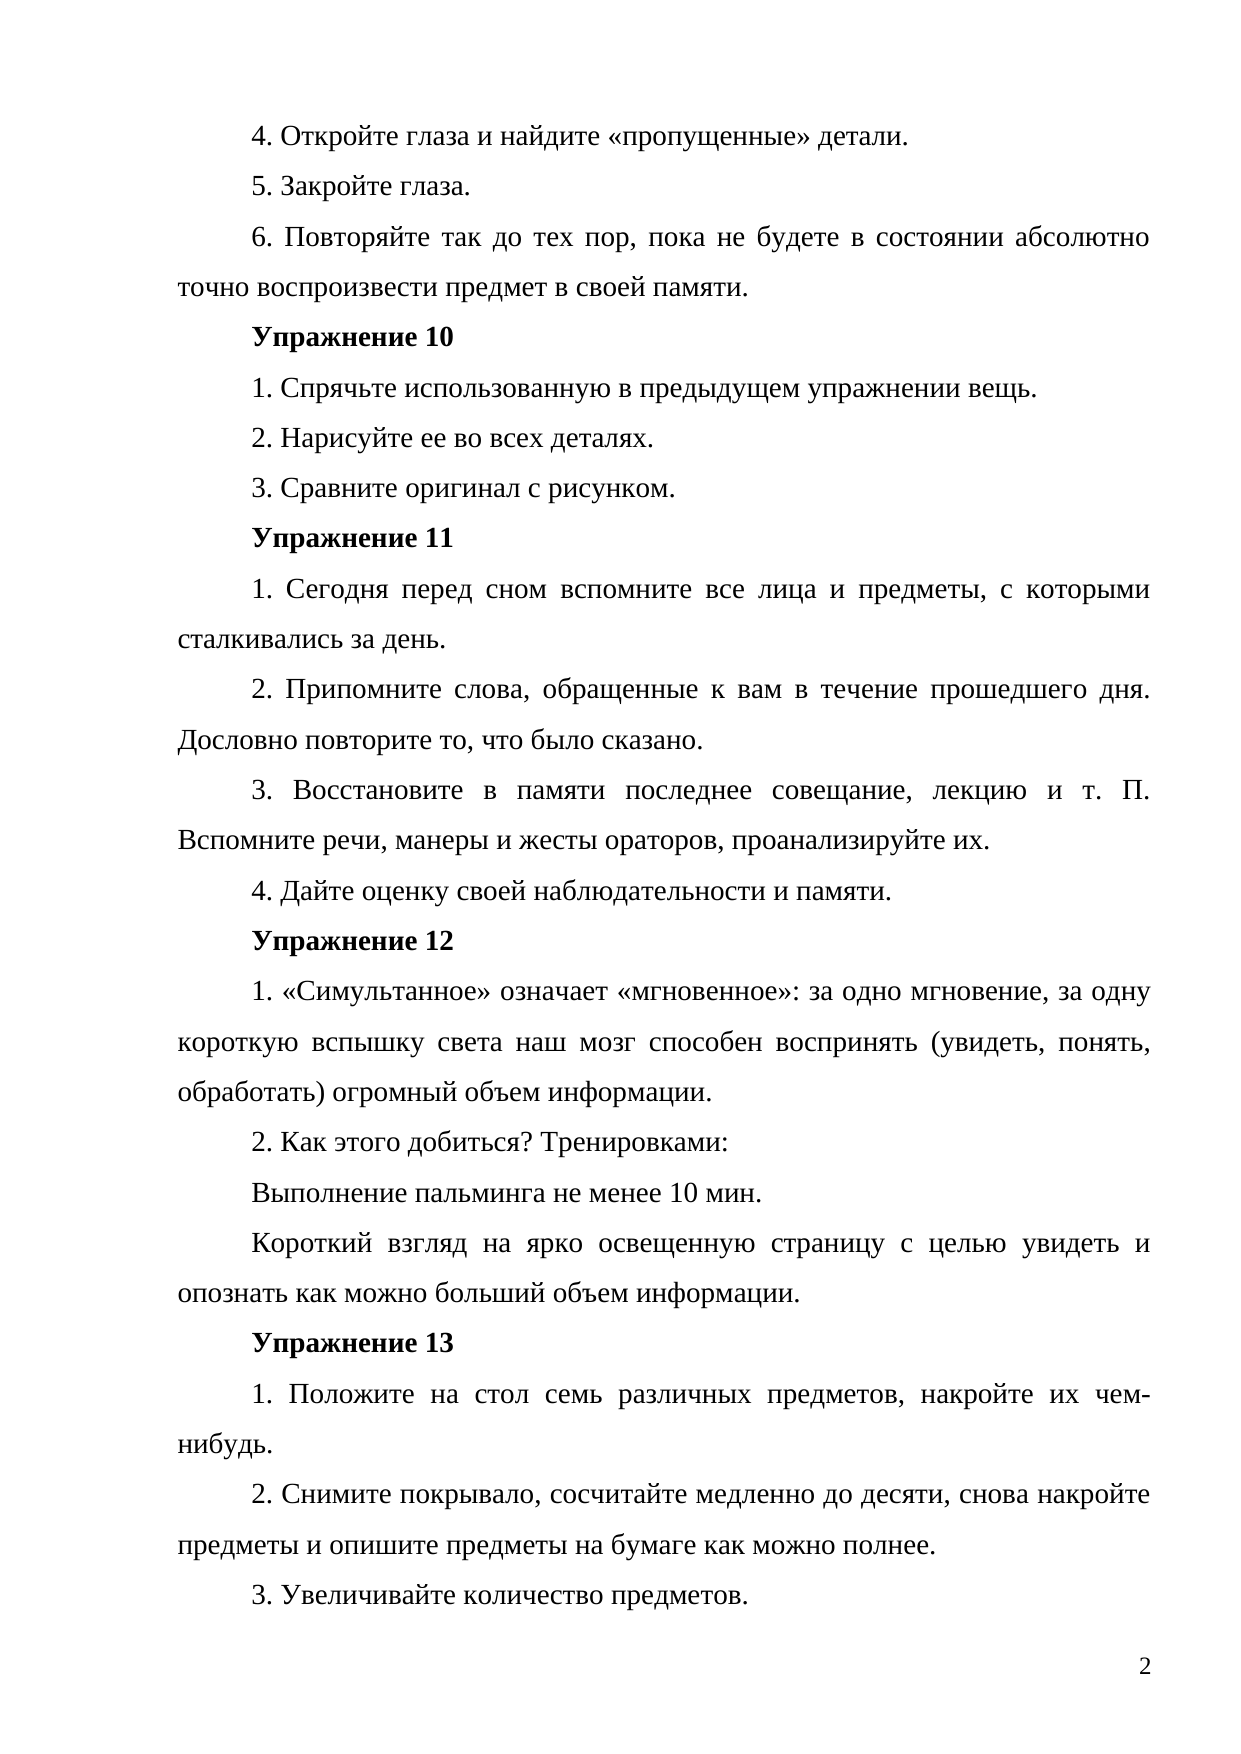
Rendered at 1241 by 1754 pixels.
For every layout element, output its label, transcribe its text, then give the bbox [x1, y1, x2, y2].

text Упражнение 11 [177, 521, 1152, 554]
text Упражнение 13 [177, 1326, 1152, 1359]
text Короткий взгляд на ярко освещенную страницу с целью увидеть и опознать как можно больший объем информации. [177, 1225, 1152, 1309]
text Упражнение 10 [177, 319, 1152, 353]
text 1. Сегодня перед сном вспомните все лица и предметы, с которыми сталкивались за день. [177, 571, 1152, 655]
text 3. Увеличивайте количество предметов. [177, 1577, 1152, 1611]
text 4. Дайте оценку своей наблюдательности и памяти. [177, 873, 1152, 906]
text 4. Откройте глаза и найдите «пропущенные» детали. [177, 118, 1152, 152]
text 3. Сравните оригинал с рисунком. [177, 470, 1152, 504]
text 1. «Симультанное» означает «мгновенное»: за одно мгновение, за одну короткую вспышку света наш мозг способен воспринять (увидеть, понять, обработать) огромный объем информации. [177, 973, 1152, 1108]
text 2. Снимите покрывало, сосчитайте медленно до десяти, снова накройте предметы и опишите предметы на бумаге как можно полнее. [177, 1477, 1152, 1560]
text 2. Припомните слова, обращенные к вам в течение прошедшего дня. Дословно повторите то, что было сказано. [177, 672, 1152, 755]
text 1. Спрячьте использованную в предыдущем упражнении вещь. [177, 370, 1152, 403]
text Выполнение пальминга не менее 10 мин. [177, 1175, 1152, 1208]
text 1. Положите на стол семь различных предметов, накройте их чем-нибудь. [177, 1376, 1152, 1460]
text 6. Повторяйте так до тех пор, пока не будете в состоянии абсолютно точно воспроизвести предмет в своей памяти. [177, 219, 1152, 303]
text 5. Закройте глаза. [177, 168, 1152, 202]
text 2. Нарисуйте ее во всех деталях. [177, 420, 1152, 453]
text 2. Как этого добиться? Тренировками: [177, 1124, 1152, 1158]
text Упражнение 12 [177, 923, 1152, 957]
text 3. Восстановите в памяти последнее совещание, лекцию и т. П. Вспомните речи, манеры и жесты ораторов, проанализируйте их. [177, 772, 1152, 856]
